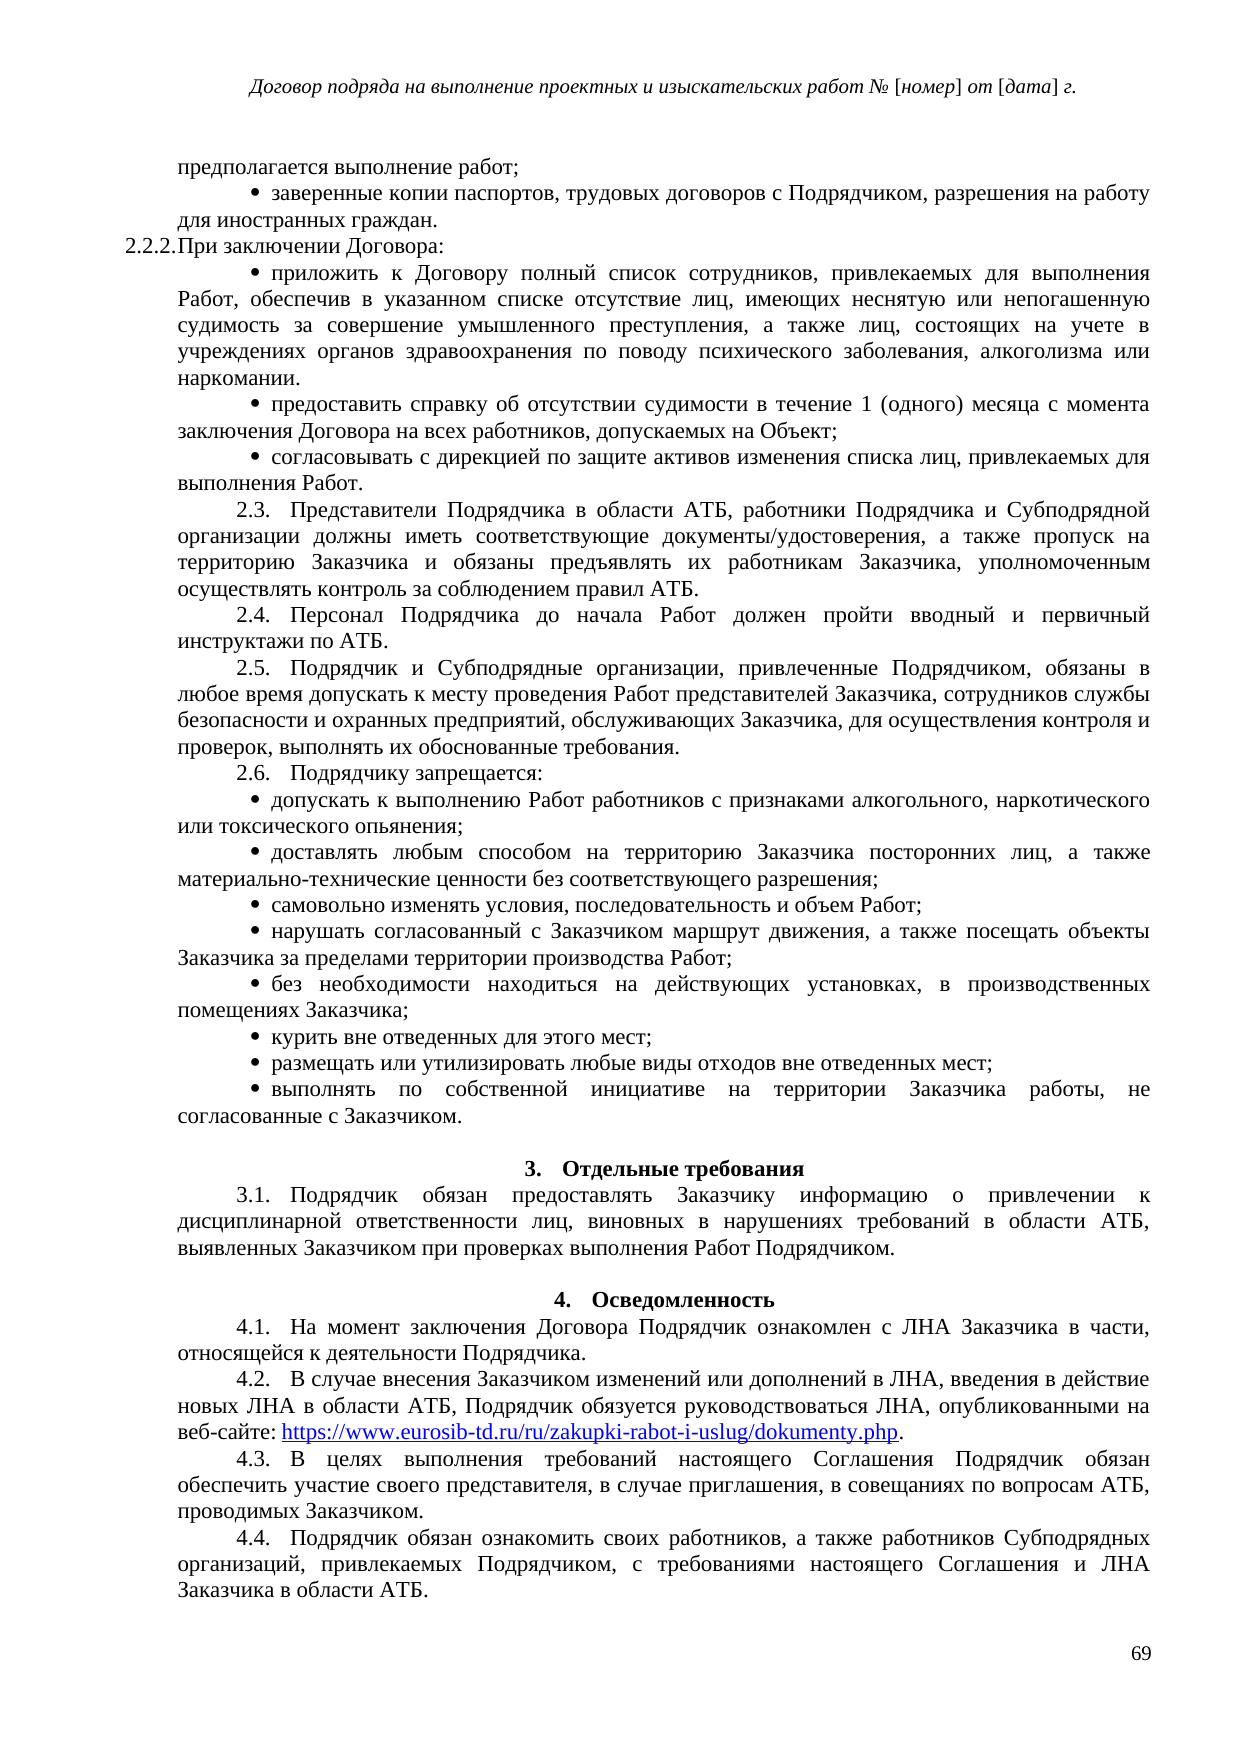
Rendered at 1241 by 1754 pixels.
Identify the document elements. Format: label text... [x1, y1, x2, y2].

list без необходимости находиться на действующих установках, в производственных помещениях Заказчика; [177, 970, 1152, 1023]
list нарушать согласованный с Заказчиком маршрут движения, а также посещать объекты Заказчика за пределами территории производства Работ; [177, 917, 1152, 970]
list Подрядчик обязан ознакомить своих работников, а также работников Субподрядных организаций, привлекаемых Подрядчиком, с требованиями настоящего Соглашения и ЛНА Заказчика в области АТБ. [177, 1524, 1152, 1603]
list Отдельные требования [177, 1154, 1152, 1181]
list предоставить справку об отсутствии судимости в течение 1 (одного) месяца с момента заключения Договора на всех работников, допускаемых на Объект; [177, 390, 1152, 443]
list доставлять любым способом на территорию Заказчика посторонних лиц, а также материально-технические ценности без соответствующего разрешения; [177, 838, 1152, 891]
list На момент заключения Договора Подрядчик ознакомлен с ЛНА Заказчика в части, относящейся к деятельности Подрядчика. [177, 1313, 1152, 1365]
list Подрядчик обязан предоставлять Заказчику информацию о привлечении к дисциплинарной ответственности лиц, виновных в нарушениях требований в области АТБ, выявленных Заказчиком при проверках выполнения Работ Подрядчиком. [177, 1181, 1152, 1260]
list размещать или утилизировать любые виды отходов вне отведенных мест; [177, 1049, 1152, 1076]
list приложить к Договору полный список сотрудников, привлекаемых для выполнения Работ, обеспечив в указанном списке отсутствие лиц, имеющих неснятую или непогашенную судимость за совершение умышленного преступления, а также лиц, состоящих на учете в учреждениях органов здравоохранения по поводу психического заболевания, алкоголизма или наркомании. [177, 258, 1152, 390]
list согласовывать с дирекцией по защите активов изменения списка лиц, привлекаемых для выполнения Работ. [177, 443, 1152, 496]
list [177, 153, 1152, 179]
list Подрядчик и Субподрядные организации, привлеченные Подрядчиком, обязаны в любое время допускать к месту проведения Работ представителей Заказчика, сотрудников службы безопасности и охранных предприятий, обслуживающих Заказчика, для осуществления контроля и проверок, выполнять их обоснованные требования. [177, 654, 1152, 759]
list Осведомленность [177, 1286, 1152, 1313]
list При заключении Договора: [125, 232, 1152, 258]
list Подрядчику запрещается: [177, 759, 1152, 786]
list заверенные копии паспортов, трудовых договоров с Подрядчиком, разрешения на работу для иностранных граждан. [177, 179, 1152, 232]
list В случае внесения Заказчиком изменений или дополнений в ЛНА, введения в действие новых ЛНА в области АТБ, Подрядчик обязуется руководствоваться ЛНА, опубликованными на веб-сайте: https://www.eurosib-td.ru/ru/zakupki-rabot-i-uslug/dokumenty.php. [177, 1365, 1152, 1445]
list курить вне отведенных для этого мест; [177, 1023, 1152, 1049]
list Персонал Подрядчика до начала Работ должен пройти вводный и первичный инструктажи по АТБ. [177, 601, 1152, 654]
list В целях выполнения требований настоящего Соглашения Подрядчик обязан обеспечить участие своего представителя, в случае приглашения, в совещаниях по вопросам АТБ, проводимых Заказчиком. [177, 1445, 1152, 1524]
list Представители Подрядчика в области АТБ, работники Подрядчика и Субподрядной организации должны иметь соответствующие документы/удостоверения, а также пропуск на территорию Заказчика и обязаны предъявлять их работникам Заказчика, уполномоченным осуществлять контроль за соблюдением правил АТБ. [177, 496, 1152, 601]
list самовольно изменять условия, последовательность и объем Работ; [177, 891, 1152, 917]
list выполнять по собственной инициативе на территории Заказчика работы, не согласованные с Заказчиком. [177, 1076, 1152, 1128]
list допускать к выполнению Работ работников с признаками алкогольного, наркотического или токсического опьянения; [177, 786, 1152, 838]
